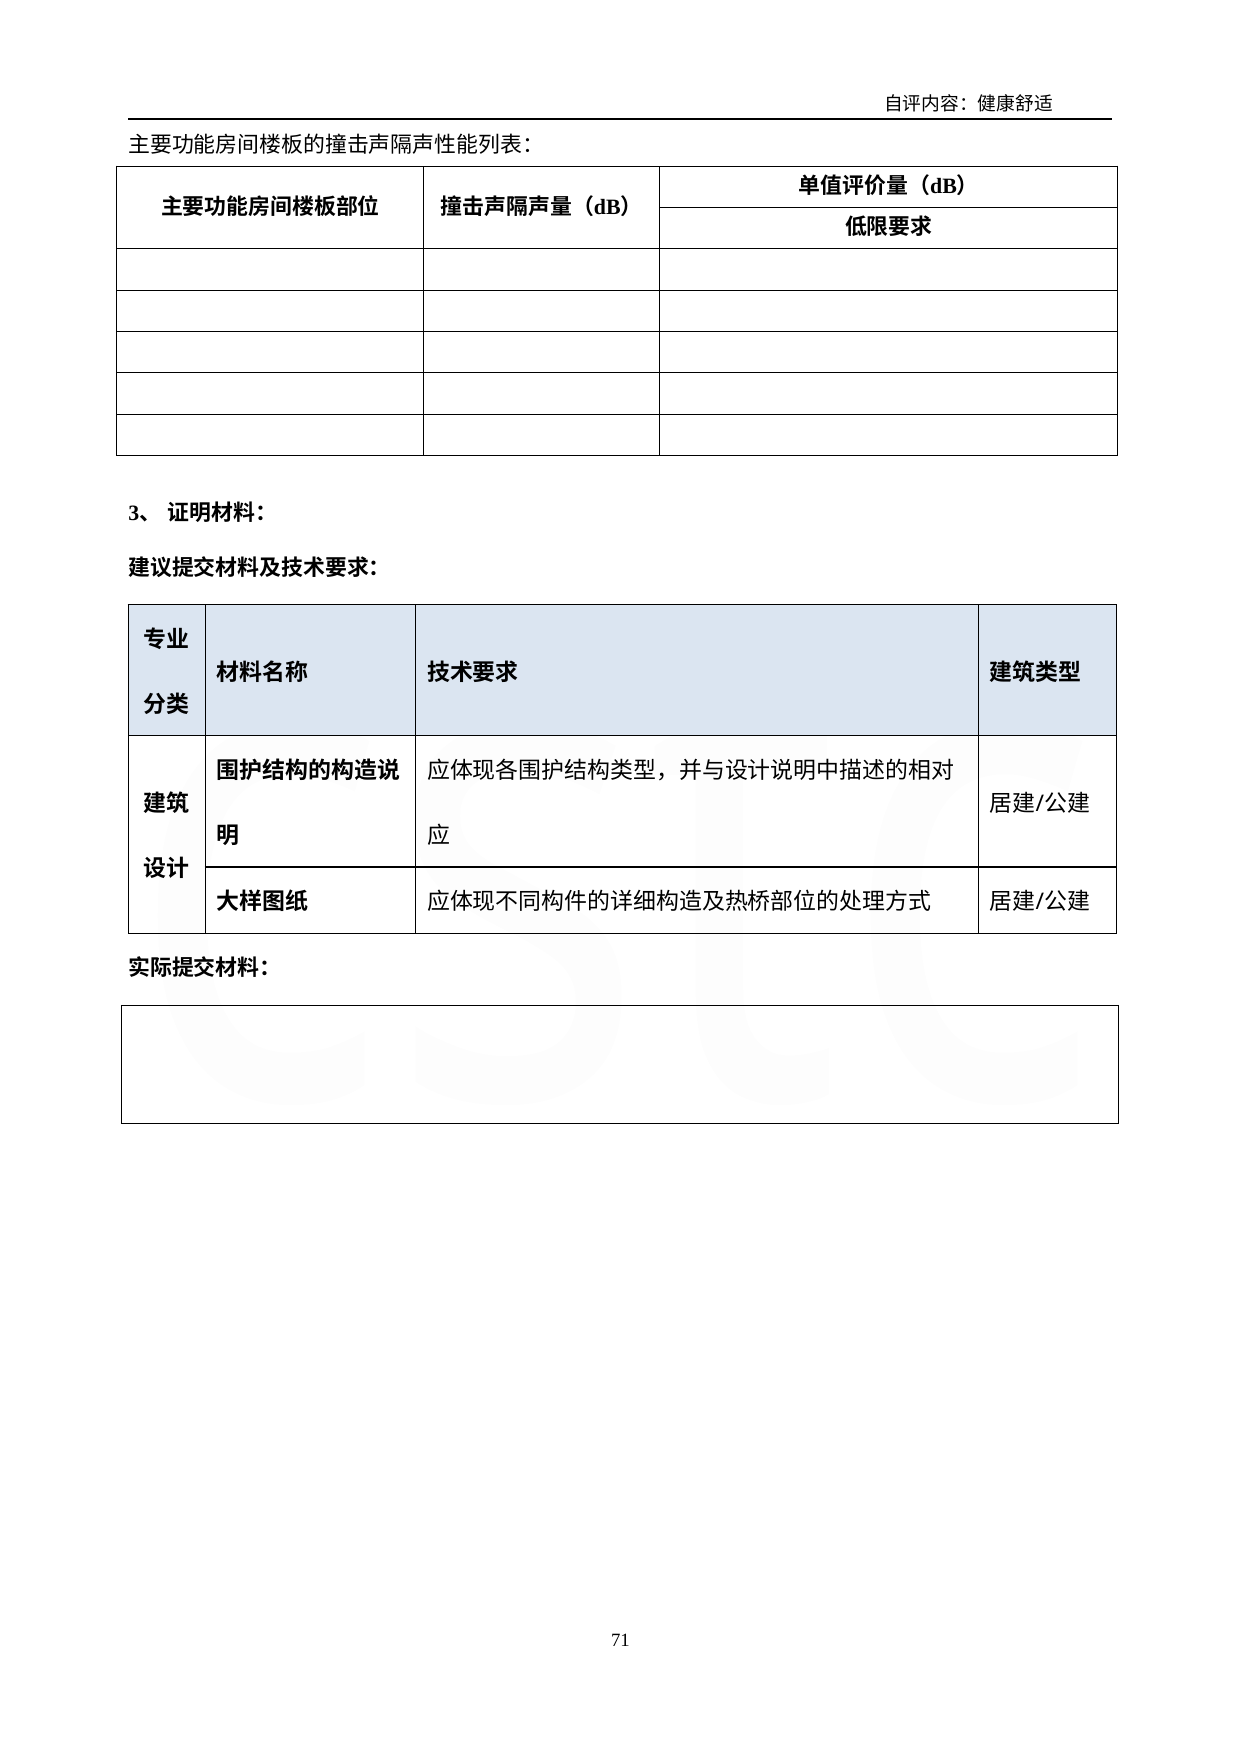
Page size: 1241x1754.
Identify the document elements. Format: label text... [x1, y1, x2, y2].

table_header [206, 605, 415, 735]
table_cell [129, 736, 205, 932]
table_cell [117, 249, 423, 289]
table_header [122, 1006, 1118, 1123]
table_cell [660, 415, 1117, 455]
list 证明材料： [128, 494, 1112, 527]
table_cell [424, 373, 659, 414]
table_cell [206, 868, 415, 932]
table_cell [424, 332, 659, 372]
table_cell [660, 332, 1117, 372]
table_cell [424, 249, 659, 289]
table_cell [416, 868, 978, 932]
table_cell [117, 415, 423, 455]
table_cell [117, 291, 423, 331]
text 实际提交材料： [128, 950, 1112, 982]
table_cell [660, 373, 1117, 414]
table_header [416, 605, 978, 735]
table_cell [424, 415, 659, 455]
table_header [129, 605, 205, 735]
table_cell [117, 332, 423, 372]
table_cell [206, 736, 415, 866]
text 主要功能房间楼板的撞击声隔声性能列表： [128, 127, 1112, 159]
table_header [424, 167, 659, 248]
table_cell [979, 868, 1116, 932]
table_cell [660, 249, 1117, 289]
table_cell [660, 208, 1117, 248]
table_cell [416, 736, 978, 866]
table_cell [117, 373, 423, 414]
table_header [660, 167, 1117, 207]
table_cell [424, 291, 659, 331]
list 建议提交材料及技术要求： [128, 549, 1112, 582]
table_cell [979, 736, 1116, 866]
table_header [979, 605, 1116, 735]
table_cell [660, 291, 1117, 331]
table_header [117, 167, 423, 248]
